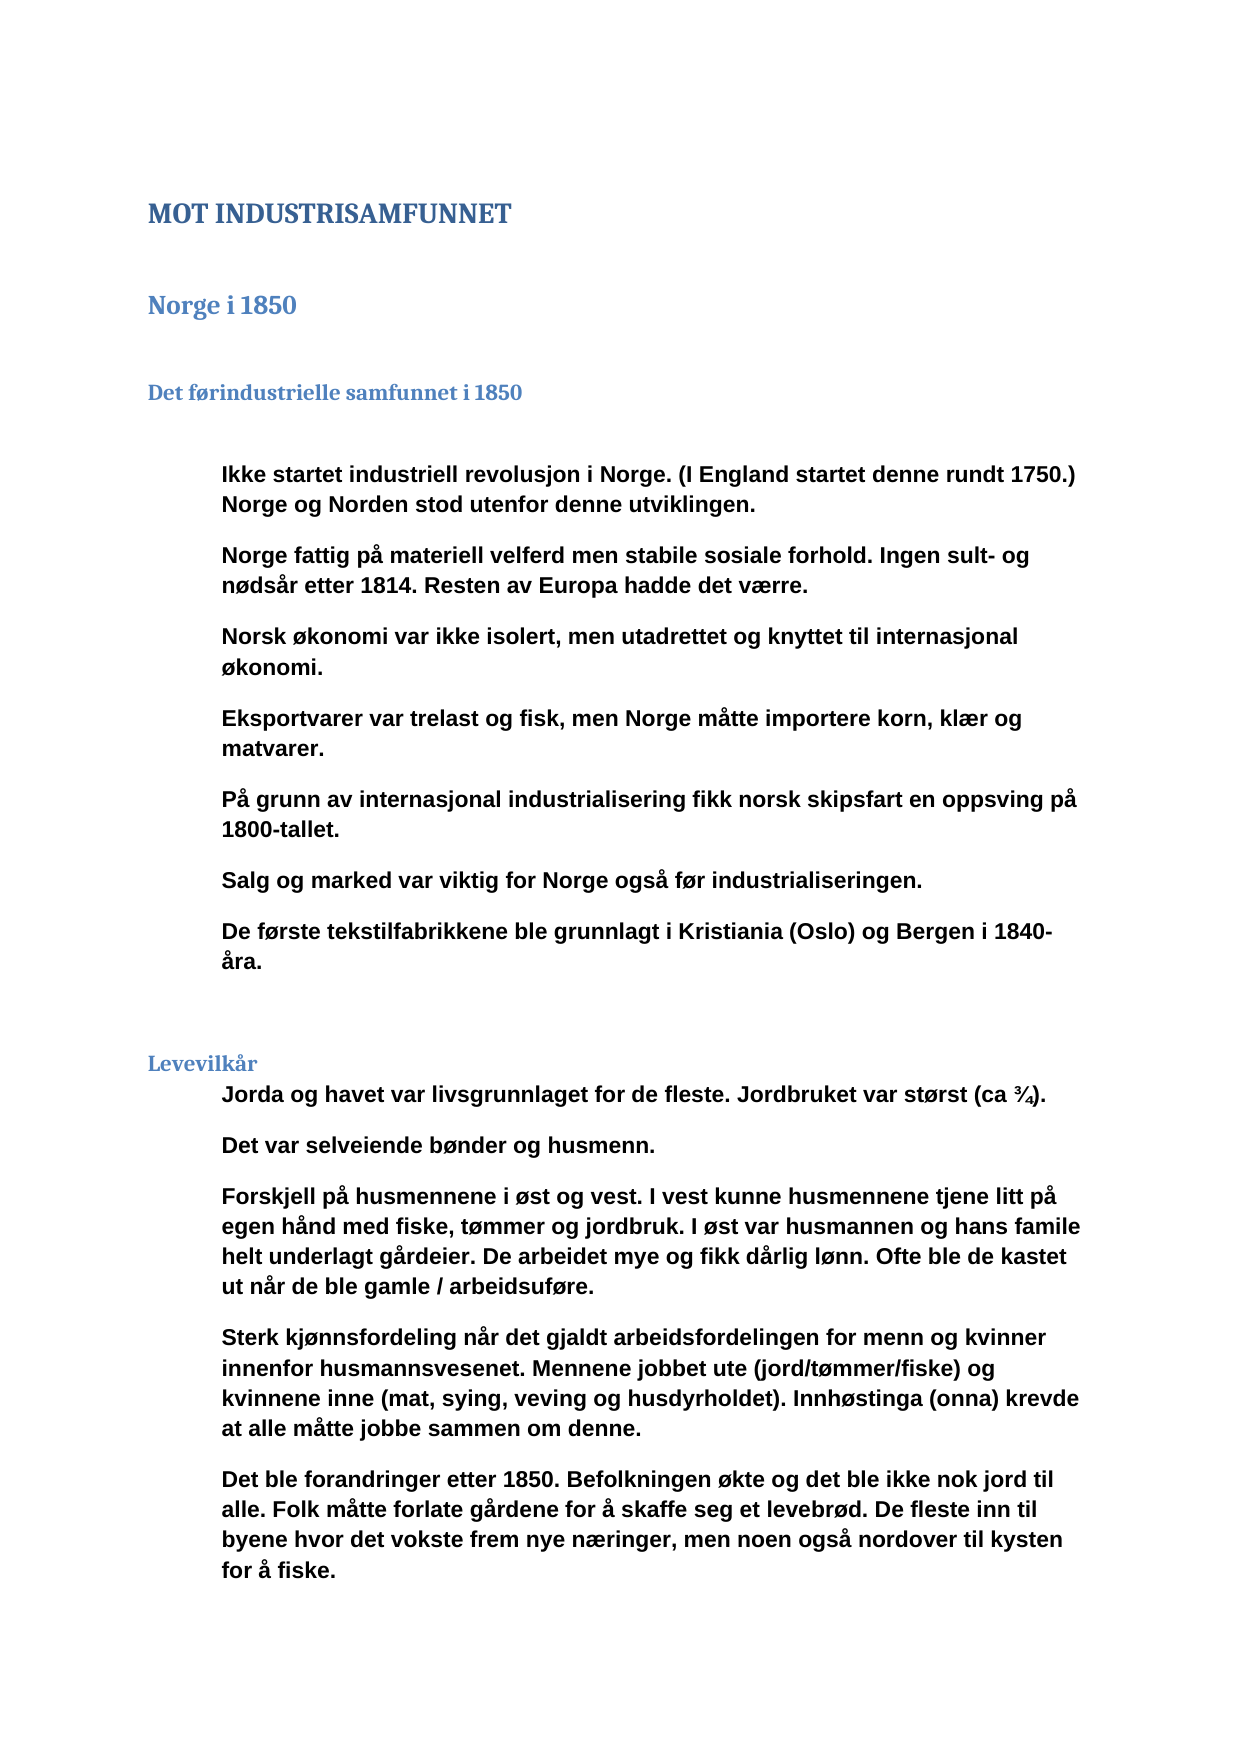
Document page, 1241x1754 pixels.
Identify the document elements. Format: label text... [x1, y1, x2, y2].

text Norge fattig på materiell velferd men stabile sosiale forhold. Ingen sult- og nødsår etter 1814. Resten av Europa hadde det værre. [221, 542, 1093, 599]
subtitle Det førindustrielle samfunnet i 1850 [148, 379, 1093, 406]
text Norsk økonomi var ikke isolert, men utadrettet og knyttet til internasjonal økonomi. [221, 623, 1093, 680]
subtitle Levevilkår [148, 1050, 1093, 1077]
text Sterk kjønnsfordeling når det gjaldt arbeidsfordelingen for menn og kvinner innenfor husmannsvesenet. Mennene jobbet ute (jord/tømmer/fiske) og kvinnene inne (mat, sying, veving og husdyrholdet). Innhøstinga (onna) krevde at alle måtte jobbe sammen om denne. [221, 1324, 1093, 1441]
text På grunn av internasjonal industrialisering fikk norsk skipsfart en oppsving på 1800-tallet. [221, 786, 1093, 842]
text Det var selveiende bønder og husmenn. [148, 1132, 1093, 1158]
subtitle MOT INDUSTRISAMFUNNET [148, 198, 1093, 231]
subtitle Norge i 1850 [148, 290, 1093, 321]
text Jorda og havet var livsgrunnlaget for de fleste. Jordbruket var størst (ca ¾). [148, 1081, 1093, 1107]
text Salg og marked var viktig for Norge også før industrialiseringen. [221, 867, 1093, 893]
text Ikke startet industriell revolusjon i Norge. (I England startet denne rundt 1750.) Norge og Norden stod utenfor denne utviklingen. [221, 461, 1093, 517]
text Det ble forandringer etter 1850. Befolkningen økte og det ble ikke nok jord til alle. Folk måtte forlate gårdene for å skaffe seg et levebrød. De fleste inn til byene hvor det vokste frem nye næringer, men noen også nordover til kysten for å fiske. [221, 1466, 1093, 1583]
text Forskjell på husmennene i øst og vest. I vest kunne husmennene tjene litt på egen hånd med fiske, tømmer og jordbruk. I øst var husmannen og hans famile helt underlagt gårdeier. De arbeidet mye og fikk dårlig lønn. Ofte ble de kastet ut når de ble gamle / arbeidsuføre. [221, 1183, 1093, 1300]
text Eksportvarer var trelast og fisk, men Norge måtte importere korn, klær og matvarer. [221, 704, 1093, 761]
text De første tekstilfabrikkene ble grunnlagt i Kristiania (Oslo) og Bergen i 1840-åra. [221, 918, 1093, 975]
